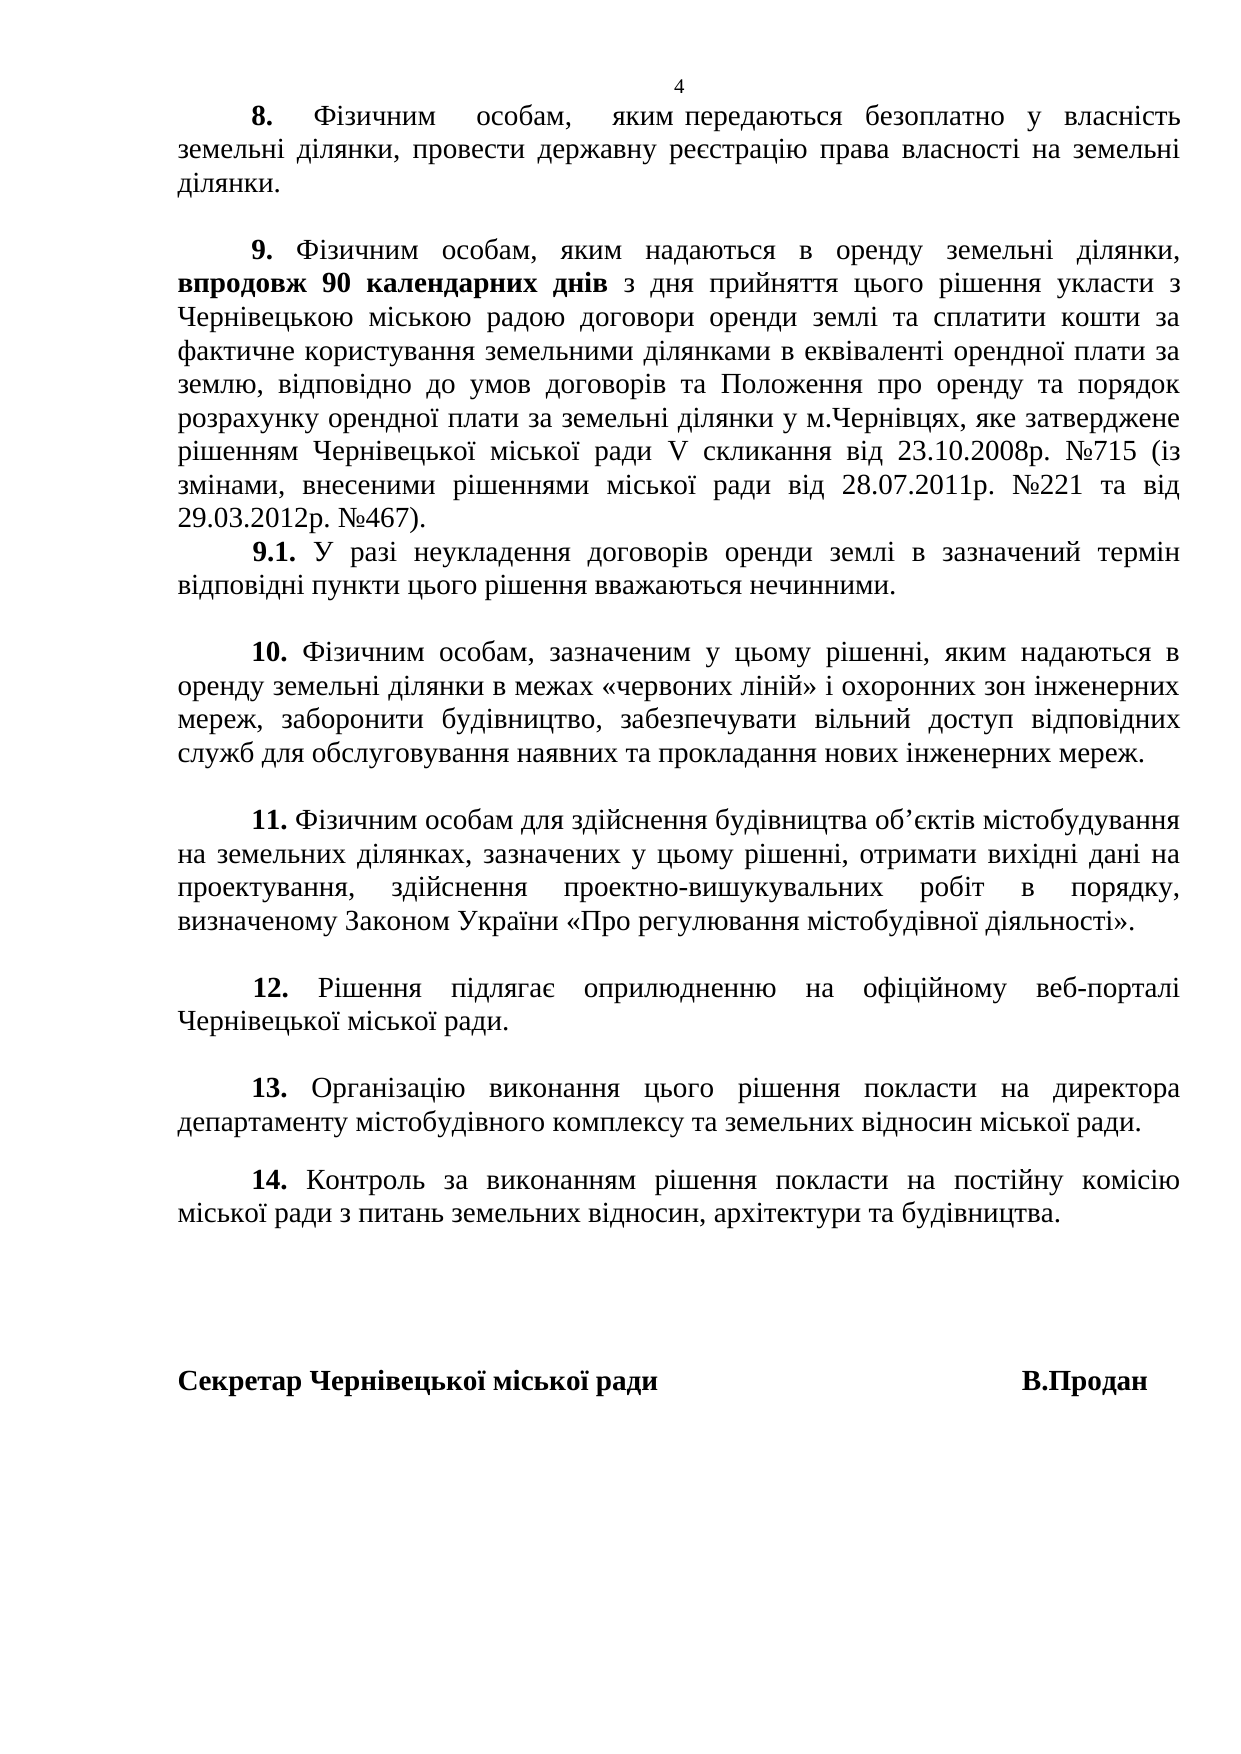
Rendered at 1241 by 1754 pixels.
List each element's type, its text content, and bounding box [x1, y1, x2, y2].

text 10. Фізичним особам, зазначеним у цьому рішенні, яким надаються в оренду земельні ділянки в межах «червоних ліній» і охоронних зон інженерних мереж, заборонити будівництво, забезпечувати вільний доступ відповідних служб для обслуговування наявних та прокладання нових інженерних мереж. [177, 634, 1181, 769]
text 9.1. У разі неукладення договорів оренди землі в зазначений термін відповідні пункти цього рішення вважаються нечинними. [177, 534, 1181, 601]
text 11. Фізичним особам для здійснення будівництва об’єктів містобудування на земельних ділянках, зазначених у цьому рішенні, отримати вихідні дані на проектування, здійснення проектно-вишукувальних робіт в порядку, визначеному Законом України «Про регулювання містобудівної діяльності». [177, 802, 1181, 936]
text Секретар Чернівецької міської ради В.Продан [177, 1363, 1181, 1397]
text 14. Контроль за виконанням рішення покласти на постійну комісію міської ради з питань земельних відносин, архітектури та будівництва. [177, 1162, 1181, 1229]
text 13. Організацію виконання цього рішення покласти на директора департаменту містобудівного комплексу та земельних відносин міської ради. [177, 1071, 1181, 1138]
text 8. Фізичним особам, яким передаються безоплатно у власність земельні ділянки, провести державну реєстрацію права власності на земельні ділянки. [177, 98, 1181, 198]
text 9. Фізичним особам, яким надаються в оренду земельні ділянки, впродовж 90 календарних днів з дня прийняття цього рішення укласти з Чернівецькою міською радою договори оренди землі та сплатити кошти за фактичне користування земельними ділянками в еквіваленті орендної плати за землю, відповідно до умов договорів та Положення про оренду та порядок розрахунку орендної плати за земельні ділянки у м.Чернівцях, яке затверджене рішенням Чернівецької міської ради V скликання від 23.10.2008р. №715 (із змінами, внесеними рішеннями міської ради від 28.07.2011р. №221 та від 29.03.2012р. №467). [177, 232, 1181, 534]
text 12. Рішення підлягає оприлюдненню на офіційному веб-порталі Чернівецької міської ради. [177, 970, 1181, 1037]
